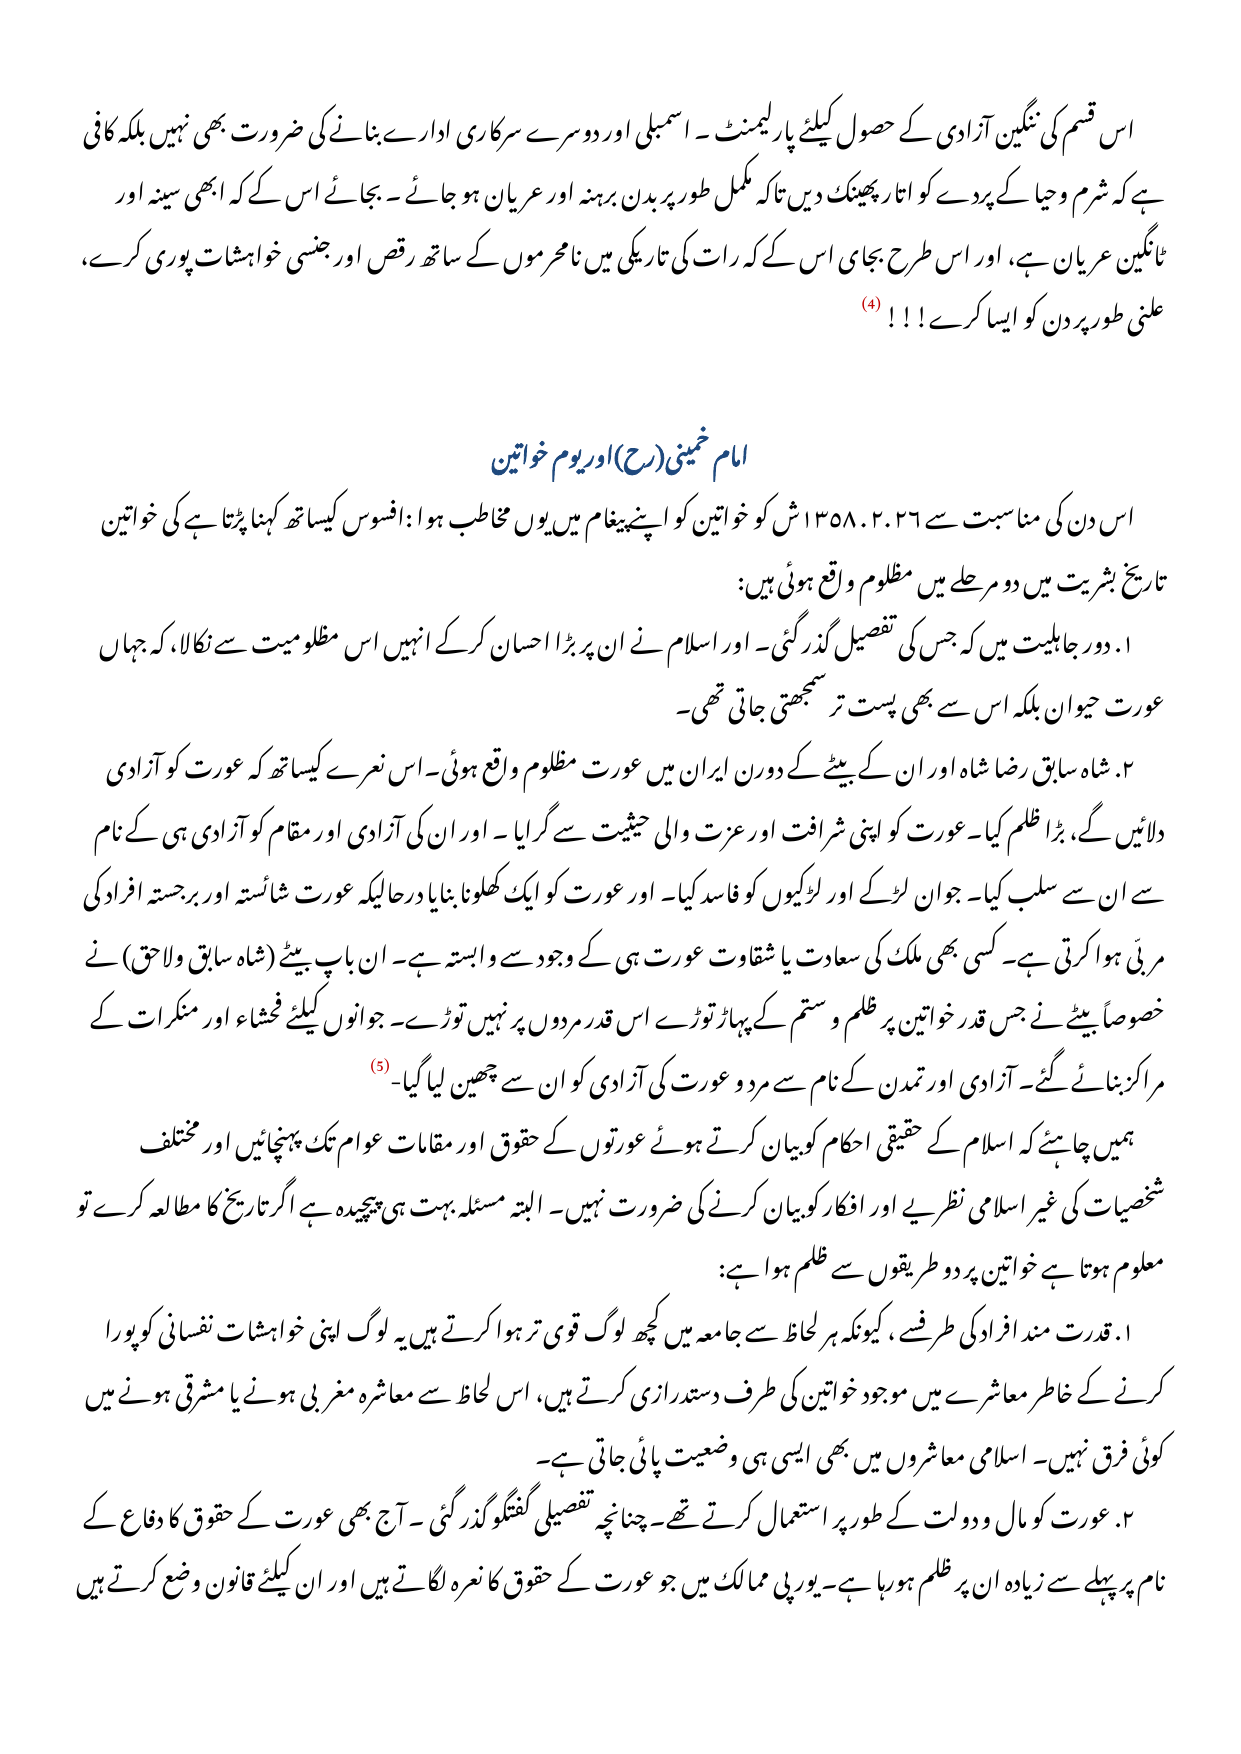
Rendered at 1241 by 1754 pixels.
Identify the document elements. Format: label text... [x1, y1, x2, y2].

text ٢. شاہ سابق رضا شاہ اور ان کے بیٹے کے دورن ایران میں عورت مظلوم واقع ہوئی۔اس نعرے کیساتھ کہ عورت کو آزادی دلائیں گے، بڑا ظلم کیا۔عورت کو اپنی شرافت اور عزت والی حیثیت سے گرایا ۔ اور ان کی آزادی اور مقام کو آزادی ہی کے نام سے ان سے سلب کیا۔ جوان لڑکے اور لڑکیوں کو فاسد کیا۔ اور عورت کو ایک کھلونا بنایا درحالیکہ عورت شائستہ اور برجستہ افراد کی مربّی ہوا کرتی ہے۔ کسی بھی ملک کی سعادت یا شقاوت عورت ہی کے وجود سے وابستہ ہے۔ ان باپ بیٹے (شاہ سابق ولاحق) نے خصوصاً بیٹے نے جس قدر خواتین پر ظلم و ستم کے پہاڑ توڑے اس قدر مردوں پر نہیں توڑے۔ جوانوں کیلئے فحشاء اور منکرات کے مراکز بنائے گئے۔ آزادی اور تمدن کے نام سے مرد و عورت کی آزادی کو ان سے چھین لیا گیا-(5) [75, 731, 1165, 1106]
text اس دن کی مناسبت سے ٢٦ .٢ . ١٣٥٨ش کو خواتین کو اپنے پیغام میں یوں مخاطب ہوا :افسوس کیساتھ کہنا پڑتا ہے کی خواتین تاریخ بشریت میں دو مرحلے میں مظلوم واقع ہوئی ہیں: [75, 481, 1165, 606]
text ١. دور جاہلیت میں کہ جس کی تفصیل گذر گئی۔ اور اسلام نے ان پر بڑا احسان کرکے انہیں اس مظلومیت سے نکالا، کہ جہاں عورت حیوان بلکہ اس سے بھی پست تر سمجھتی جاتی تھی۔ [75, 606, 1165, 731]
text ١. قدرت مند افراد کی طرفسے ، کیونکہ ہر لحاظ سے جامعہ میں کچھ لوگ قوی تر ہوا کرتے ہیں یہ لوگ اپنی خواہشات نفسانی کو پورا کرنے کے خاطر معاشرے میں موجود خواتین کی طرف دستدرازی کرتے ہیں، اس لحاظ سے معاشرہ مغربی ہونے یا مشرقی ہونے میں کوئی فرق نہیں۔ اسلامی معاشروں میں بھی ایسی ہی وضعیت پائی جاتی ہے۔ [75, 1294, 1165, 1481]
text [75, 1481, 1165, 1606]
subtitle امام خمینی(رح)اور یوم خواتین [75, 419, 1165, 481]
text اس قسم کی ننگین آزادی کے حصول کیلئے پارلیمنٹ ۔ اسمبلی اور دوسرے سرکاری ادارے بنانے کی ضرورت بھی نہیں بلکہ کافی ہے کہ شرم وحیا کے پردے کو اتار پھینک دیں تاکہ مکمل طور پر بدن برہنہ اور عریان ہو جائے ۔ بجائے اس کے کہ ابھی سینہ اور ٹانگین عریان ہے، اور اس طرح بجای اس کے کہ رات کی تاریکی میں نامحرموں کے ساتھ رقص اور جنسی خواہشات پوری کرے، علنی طور پر دن کو ایسا کرے!!! (4) [75, 94, 1165, 344]
text ہمیں چاہئے کہ اسلام کے حقیقی احکام کو بیان کرتے ہوئے عورتوں کے حقوق اور مقامات عوام تک پہنچائیں اور مختلف شخصیات کی غیر اسلامی نظریے اور افکار کو بیان کرنے کی ضرورت نہیں۔ البتہ مسئلہ بہت ہی پیچیدہ ہے اگر تاریخ کا مطالعہ کرے تو معلوم ہوتا ہے خواتین پر دو طریقوں سے ظلم ہوا ہے: [75, 1106, 1165, 1294]
